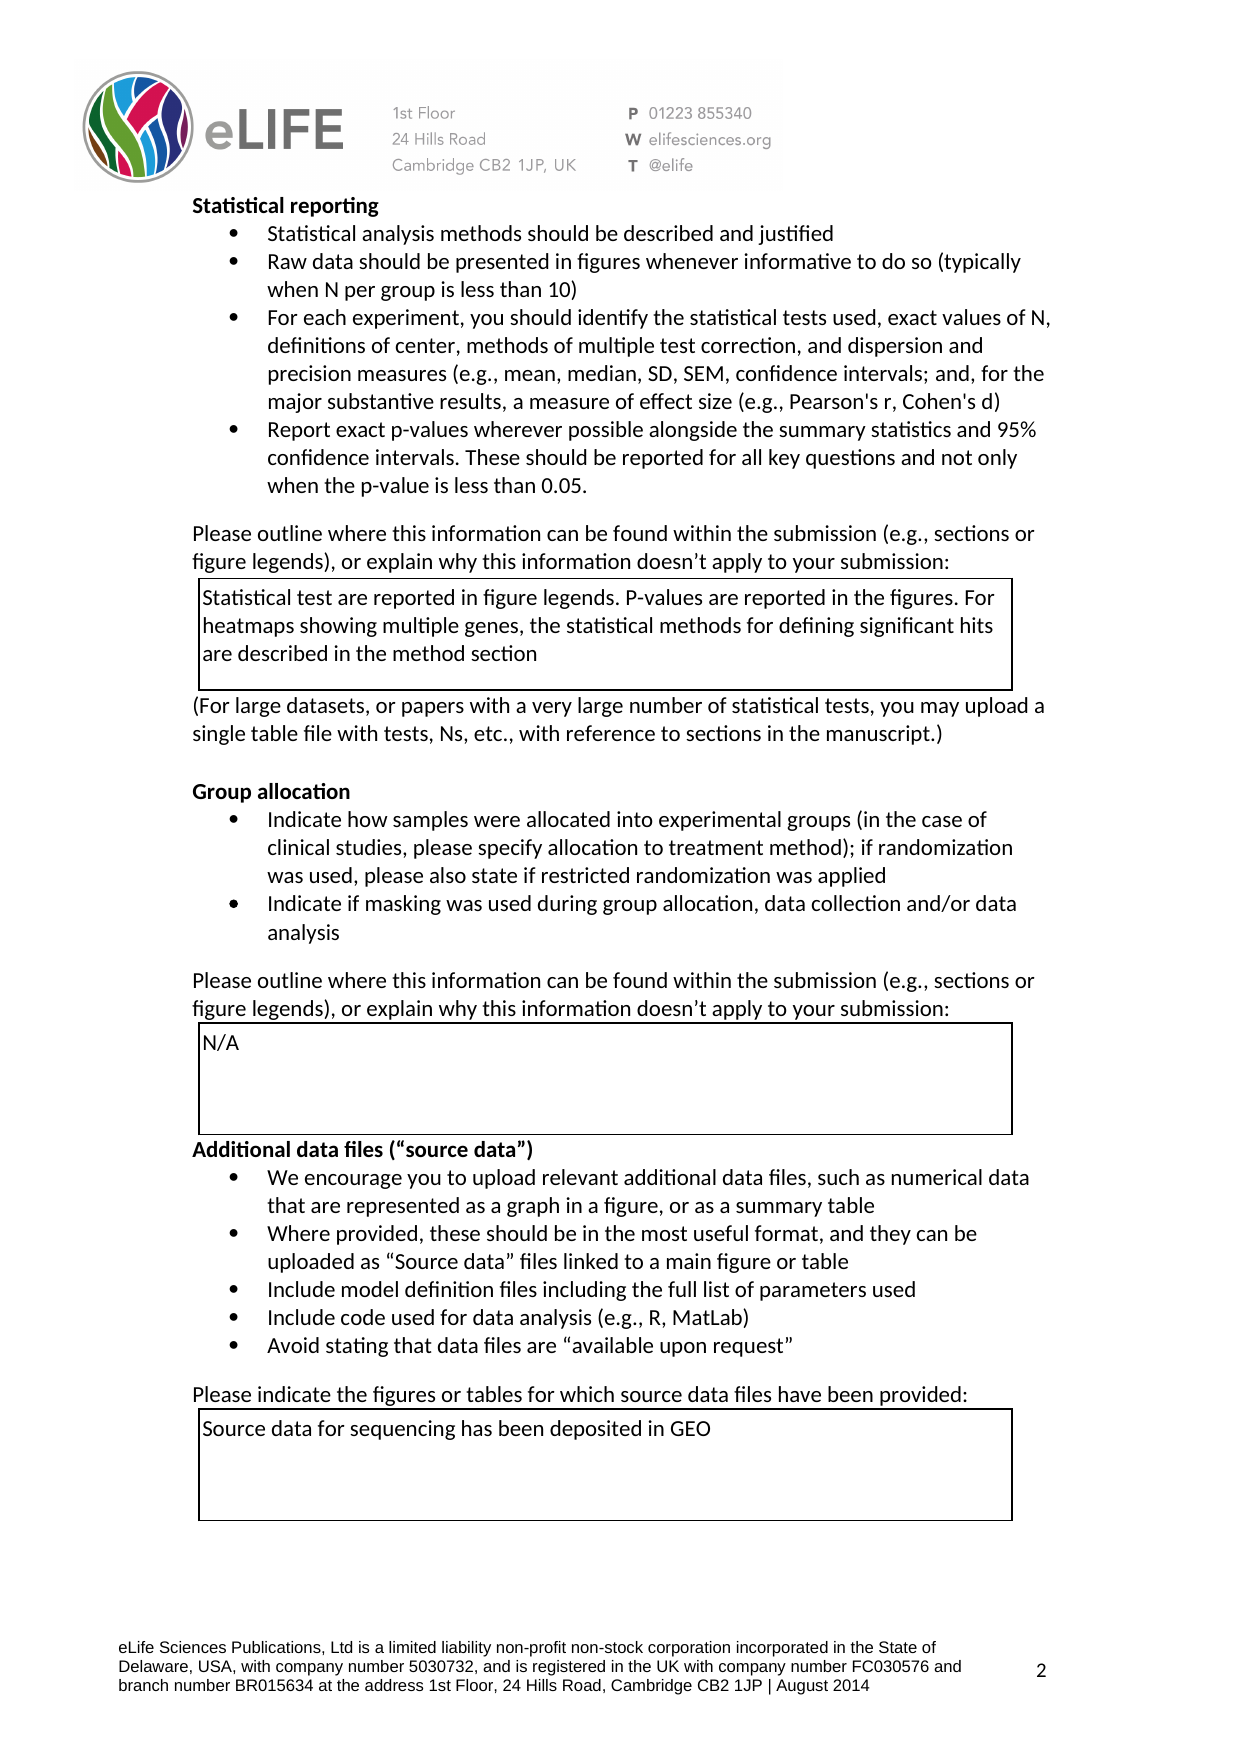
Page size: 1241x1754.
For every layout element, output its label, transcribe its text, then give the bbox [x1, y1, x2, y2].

list Report exact p-values wherever possible alongside the summary statistics and 95% confidence intervals. These should be reported for all key questions and not only when the p-value is less than 0.05. [229, 415, 1053, 499]
list Include code used for data analysis (e.g., R, MatLab) [229, 1303, 1053, 1332]
list Indicate how samples were allocated into experimental groups (in the case of clinical studies, please specify allocation to treatment method); if randomization was used, please also state if restricted randomization was applied [229, 806, 1053, 889]
text Source data for sequencing has been deposited in GEO [200, 1412, 1011, 1444]
text Statistical test are reported in figure legends. P-values are reported in the figures. For heatmaps showing multiple genes, the statistical methods for defining significant hits are described in the method section [200, 581, 1011, 669]
text Additional data files (“source data”) [192, 1052, 1053, 1163]
picture [73, 59, 784, 191]
text Statistical reporting [192, 191, 1053, 219]
list Include model definition files including the full list of parameters used [229, 1276, 1053, 1303]
list Avoid stating that data files are “available upon request” [229, 1332, 1053, 1359]
list Statistical analysis methods should be described and justified [229, 219, 1053, 247]
text (For large datasets, or papers with a very large number of statistical tests, you may upload a single table file with tests, Ns, etc., with reference to sections in the manuscript.) [192, 603, 1053, 747]
list For each experiment, you should identify the statistical tests used, exact values of N, definitions of center, methods of multiple test correction, and dispersion and precision measures (e.g., mean, median, SD, SEM, confidence intervals; and, for the major substantive results, a measure of effect size (e.g., Pearson's r, Cohen's d) [229, 303, 1053, 415]
text Group allocation [192, 777, 1053, 806]
list Raw data should be presented in figures whenever informative to do so (typically when N per group is less than 10) [229, 247, 1053, 303]
list We encourage you to upload relevant additional data files, such as numerical data that are represented as a graph in a figure, or as a summary table [229, 1163, 1053, 1219]
text N/A [200, 1026, 1011, 1058]
text Please indicate the figures or tables for which source data files have been provided: [192, 1380, 1053, 1408]
list Indicate if masking was used during group allocation, data collection and/or data analysis [229, 889, 1053, 946]
list Where provided, these should be in the most useful format, and they can be uploaded as “Source data” files linked to a main figure or table [229, 1219, 1053, 1276]
